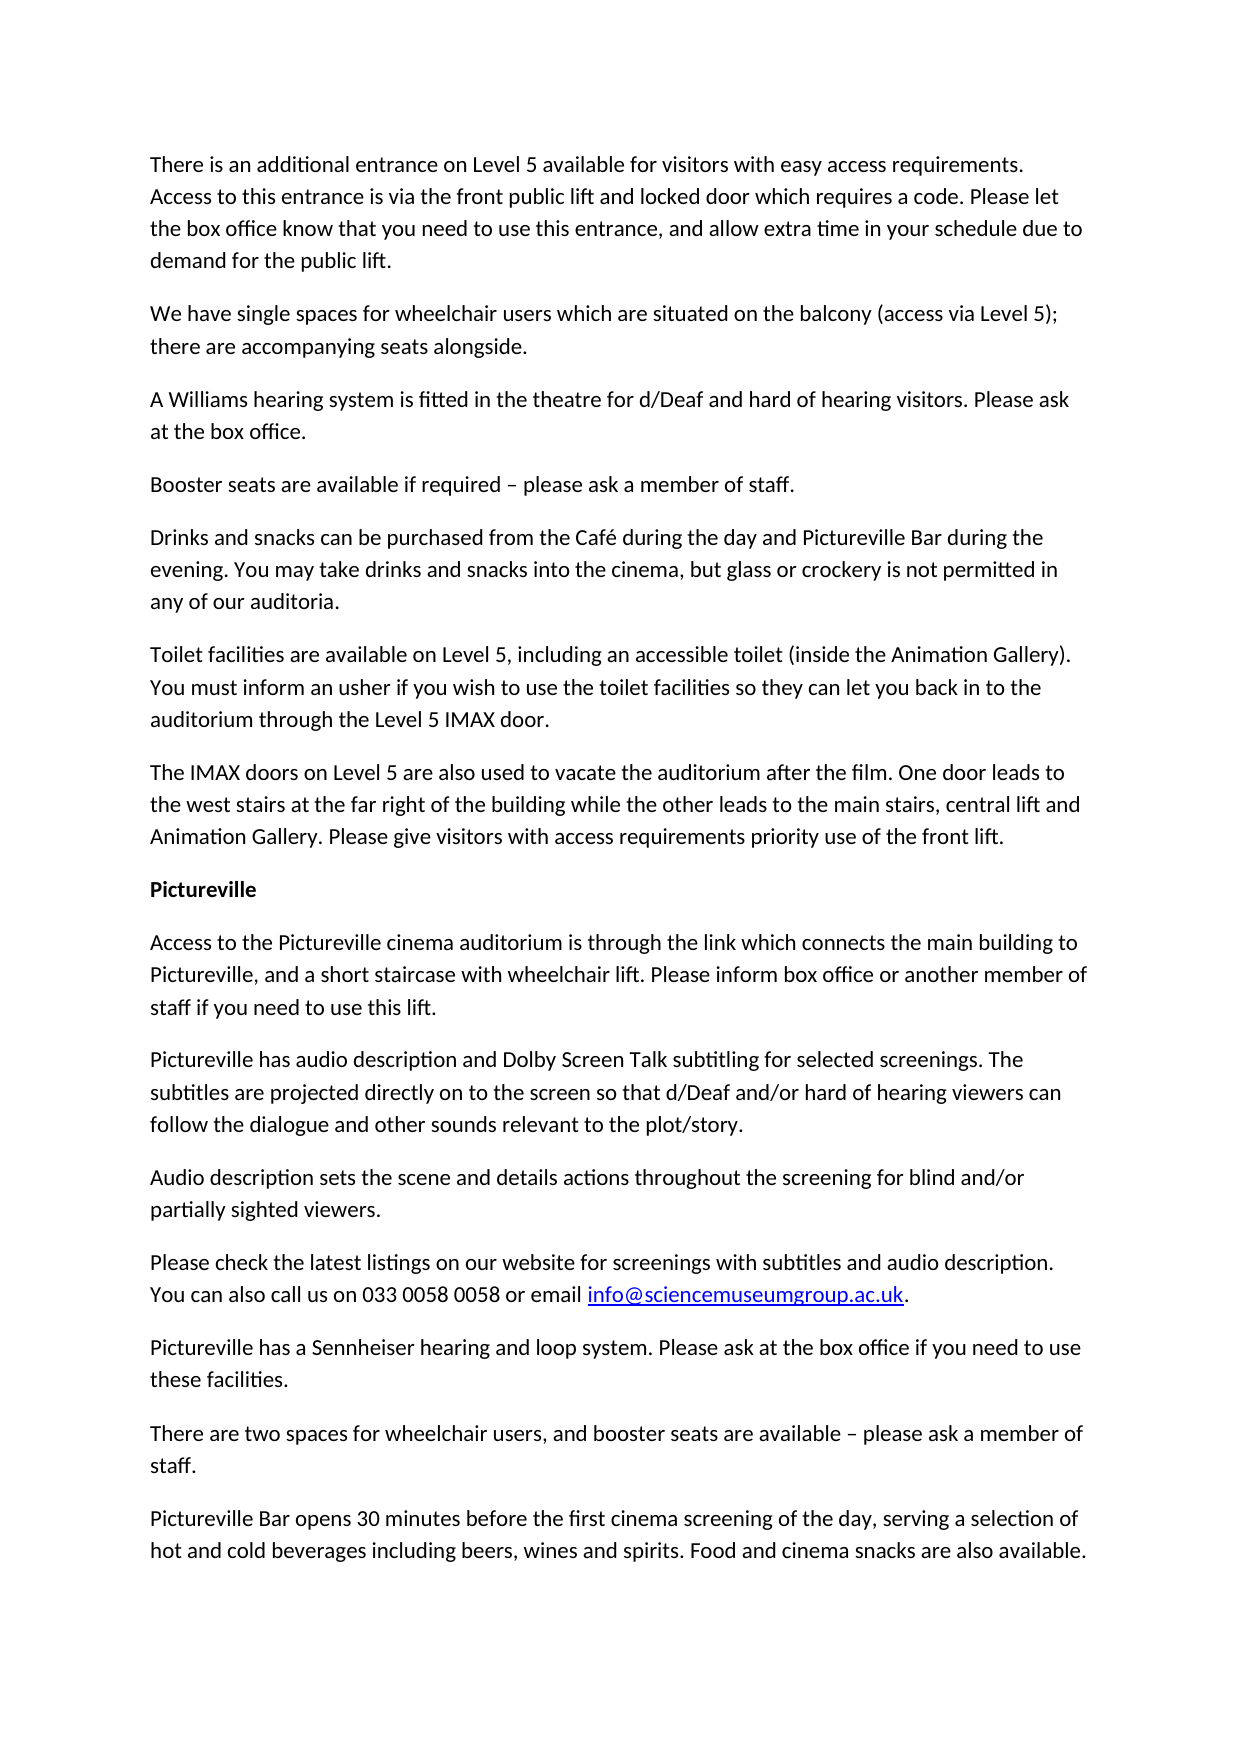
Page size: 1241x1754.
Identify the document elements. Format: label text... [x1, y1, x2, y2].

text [150, 1504, 1090, 1564]
text Drinks and snacks can be purchased from the Café during the day and Pictureville Bar during the evening. You may take drinks and snacks into the cinema, but glass or crockery is not permitted in any of our auditoria. [150, 523, 1090, 615]
text Toilet facilities are available on Level 5, including an accessible toilet (inside the Animation Gallery). You must inform an usher if you wish to use the toilet facilities so they can let you back in to the auditorium through the Level 5 IMAX door. [150, 640, 1090, 733]
text Audio description sets the scene and details actions throughout the screening for blind and/or partially sighted viewers. [150, 1163, 1090, 1223]
text A Williams hearing system is fitted in the theatre for d/Deaf and hard of hearing visitors. Please ask at the box office. [150, 385, 1090, 445]
text Access to the Pictureville cinema auditorium is through the link which connects the main building to Pictureville, and a short staircase with wheelchair lift. Please inform box office or another member of staff if you need to use this lift. [150, 928, 1090, 1021]
text We have single spaces for wheelchair users which are situated on the balcony (access via Level 5); there are accompanying seats alongside. [150, 299, 1090, 360]
text There are two spaces for wheelchair users, and booster seats are available – please ask a member of staff. [150, 1419, 1090, 1479]
text Please check the latest listings on our website for screenings with subtitles and audio description. You can also call us on 033 0058 0058 or email info@sciencemuseumgroup.ac.uk. [150, 1248, 1090, 1308]
text The IMAX doors on Level 5 are also used to vacate the auditorium after the film. One door leads to the west stairs at the far right of the building while the other leads to the main stairs, central lift and Animation Gallery. Please give visitors with access requirements priority use of the front lift. [150, 758, 1090, 850]
text Booster seats are available if required – please ask a member of staff. [150, 470, 1090, 498]
text Pictureville has a Sennheiser hearing and loop system. Please ask at the box office if you need to use these facilities. [150, 1333, 1090, 1394]
text There is an additional entrance on Level 5 available for visitors with easy access requirements. Access to this entrance is via the front public lift and locked door which requires a code. Please let the box office know that you need to use this entrance, and allow extra time in your schedule due to demand for the public lift. [150, 150, 1090, 274]
text Pictureville [150, 875, 1090, 903]
text Pictureville has audio description and Dolby Screen Talk subtitling for selected screenings. The subtitles are projected directly on to the screen so that d/Deaf and/or hard of hearing viewers can follow the dialogue and other sounds relevant to the plot/story. [150, 1046, 1090, 1138]
